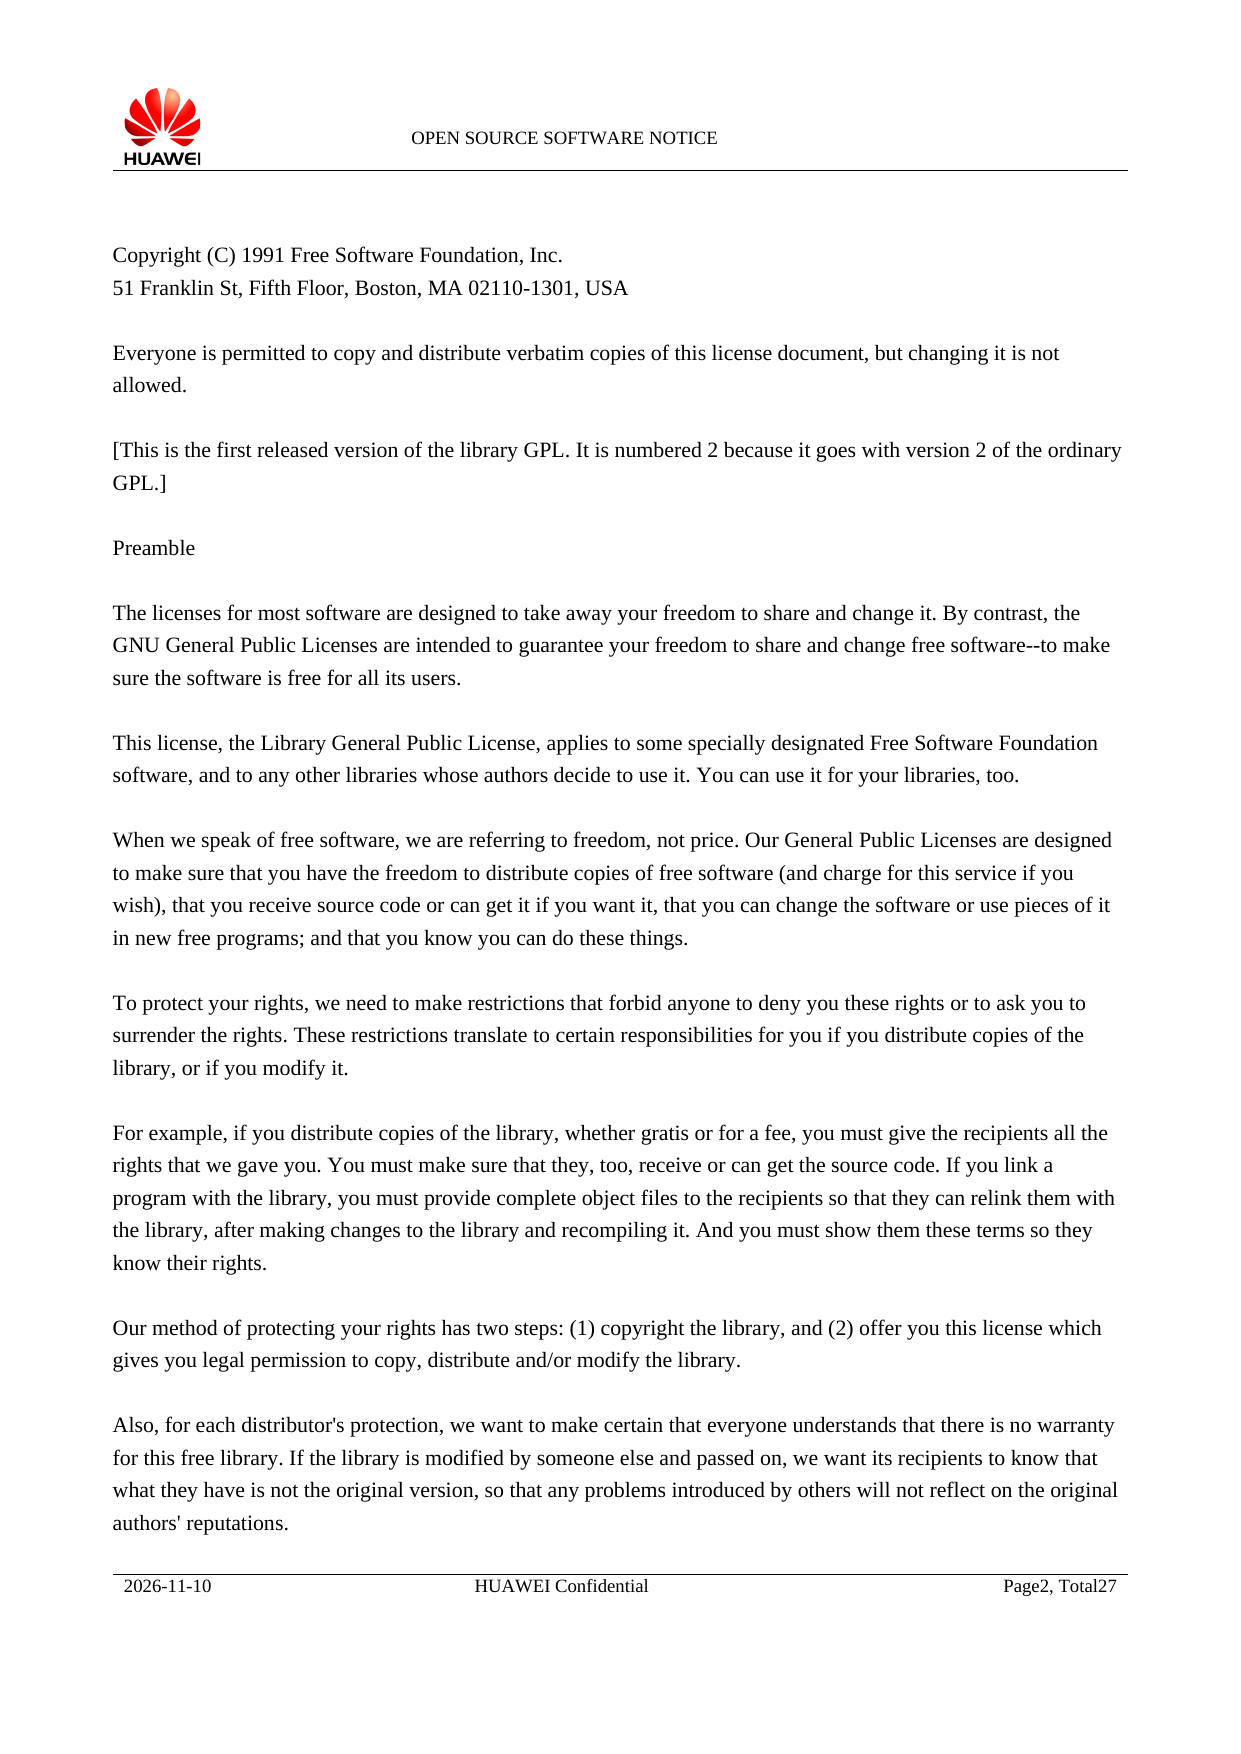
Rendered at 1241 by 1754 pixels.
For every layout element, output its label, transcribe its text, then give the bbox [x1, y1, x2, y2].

text The licenses for most software are designed to take away your freedom to share and change it. By contrast, the GNU General Public Licenses are intended to guarantee your freedom to share and change free software--to make sure the software is free for all its users. [112, 596, 1128, 694]
text [This is the first released version of the library GPL. It is numbered 2 because it goes with version 2 of the ordinary GPL.] [112, 434, 1128, 499]
text For example, if you distribute copies of the library, whether gratis or for a fee, you must give the recipients all the rights that we gave you. You must make sure that they, too, receive or can get the source code. If you link a program with the library, you must provide complete object files to the recipients so that they can relink them with the library, after making changes to the library and recompiling it. And you must show them these terms so they know their rights. [112, 1116, 1128, 1279]
text Also, for each distributor's protection, we want to make certain that everyone understands that there is no warranty for this free library. If the library is modified by someone else and passed on, we want its recipients to know that what they have is not the original version, so that any problems introduced by others will not reflect on the original authors' reputations. [112, 1409, 1128, 1539]
text This license, the Library General Public License, applies to some specially designated Free Software Foundation software, and to any other libraries whose authors decide to use it. You can use it for your libraries, too. [112, 726, 1128, 791]
text Everyone is permitted to copy and distribute verbatim copies of this license document, but changing it is not allowed. [112, 336, 1128, 401]
text Our method of protecting your rights has two steps: (1) copyright the library, and (2) offer you this license which gives you legal permission to copy, distribute and/or modify the library. [112, 1311, 1128, 1376]
text 51 Franklin St, Fifth Floor, Boston, MA 02110-1301, USA [112, 271, 1128, 304]
text Copyright (C) 1991 Free Software Foundation, Inc. [112, 239, 1128, 271]
text To protect your rights, we need to make restrictions that forbid anyone to deny you these rights or to ask you to surrender the rights. These restrictions translate to certain responsibilities for you if you distribute copies of the library, or if you modify it. [112, 986, 1128, 1084]
text Preamble [112, 531, 1128, 564]
picture [124, 88, 201, 165]
text When we speak of free software, we are referring to freedom, not price. Our General Public Licenses are designed to make sure that you have the freedom to distribute copies of free software (and charge for this service if you wish), that you receive source code or can get it if you want it, that you can change the software or use pieces of it in new free programs; and that you know you can do these things. [112, 824, 1128, 954]
